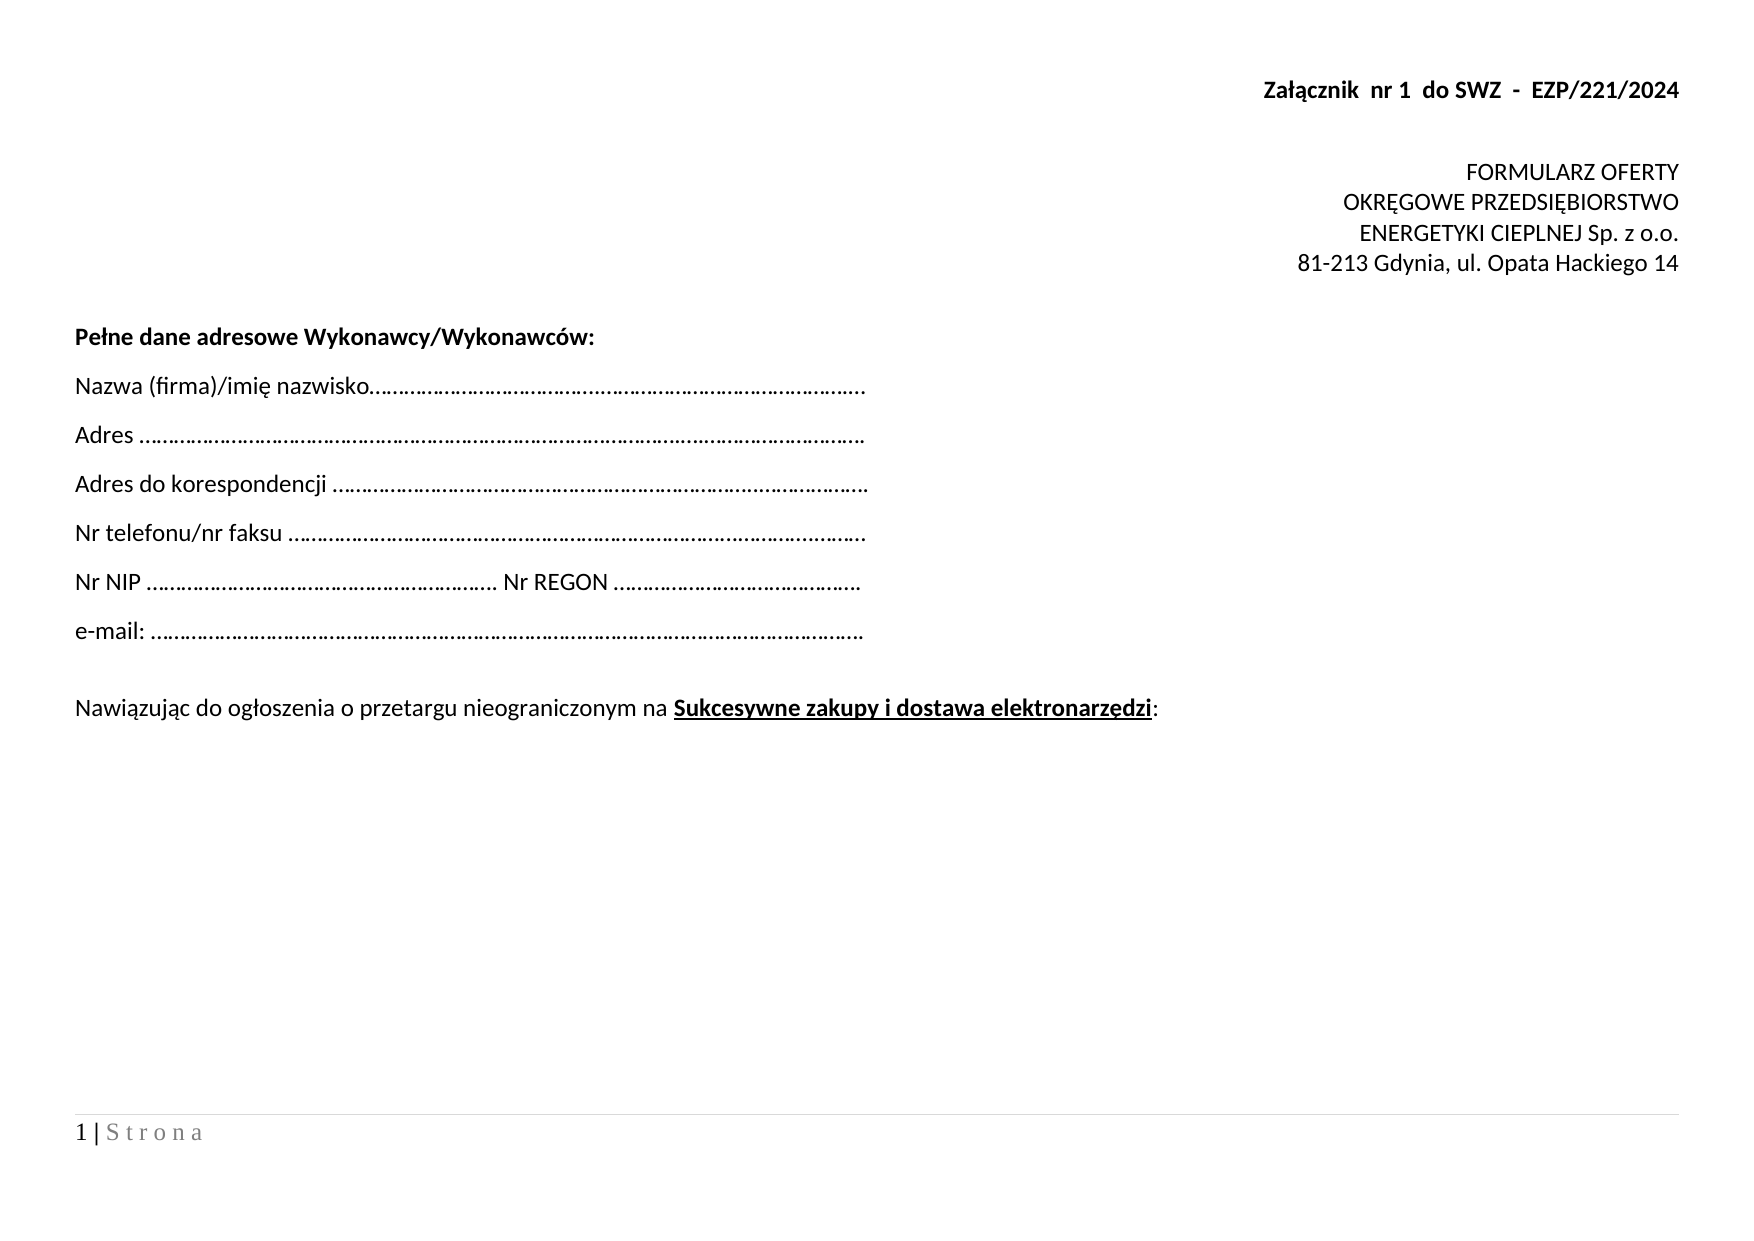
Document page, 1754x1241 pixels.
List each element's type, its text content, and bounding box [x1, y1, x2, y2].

text Adres ………………………………………………………………………………….….………………………. [75, 419, 1679, 450]
text e-mail: ……………………………………………………………………………………………………………. [75, 616, 1679, 646]
text Adres do korespondencji ………………………………………………………………..………………. [75, 468, 1679, 499]
text Nawiązując do ogłoszenia o przetargu nieograniczonym na Sukcesywne zakupy i dostawa elektronarzędzi: [75, 692, 1679, 723]
text Nr NIP ……………………………………………………. Nr REGON ……………………………………. [75, 566, 1679, 597]
text Nr telefonu/nr faksu …………………………………………………………………...………….……… [75, 517, 1679, 548]
text OKRĘGOWE PRZEDSIĘBIORSTWO [75, 187, 1679, 217]
text 81-213 Gdynia, ul. Opata Hackiego 14 [75, 248, 1679, 278]
subtitle FORMULARZ OFERTY [656, 156, 1679, 187]
text Pełne dane adresowe Wykonawcy/Wykonawców: [75, 321, 1679, 352]
text ENERGETYKI CIEPLNEJ Sp. z o.o. [75, 217, 1679, 248]
text Nazwa (firma)/imię nazwisko………………………………….…………………………………….… [75, 370, 1679, 401]
